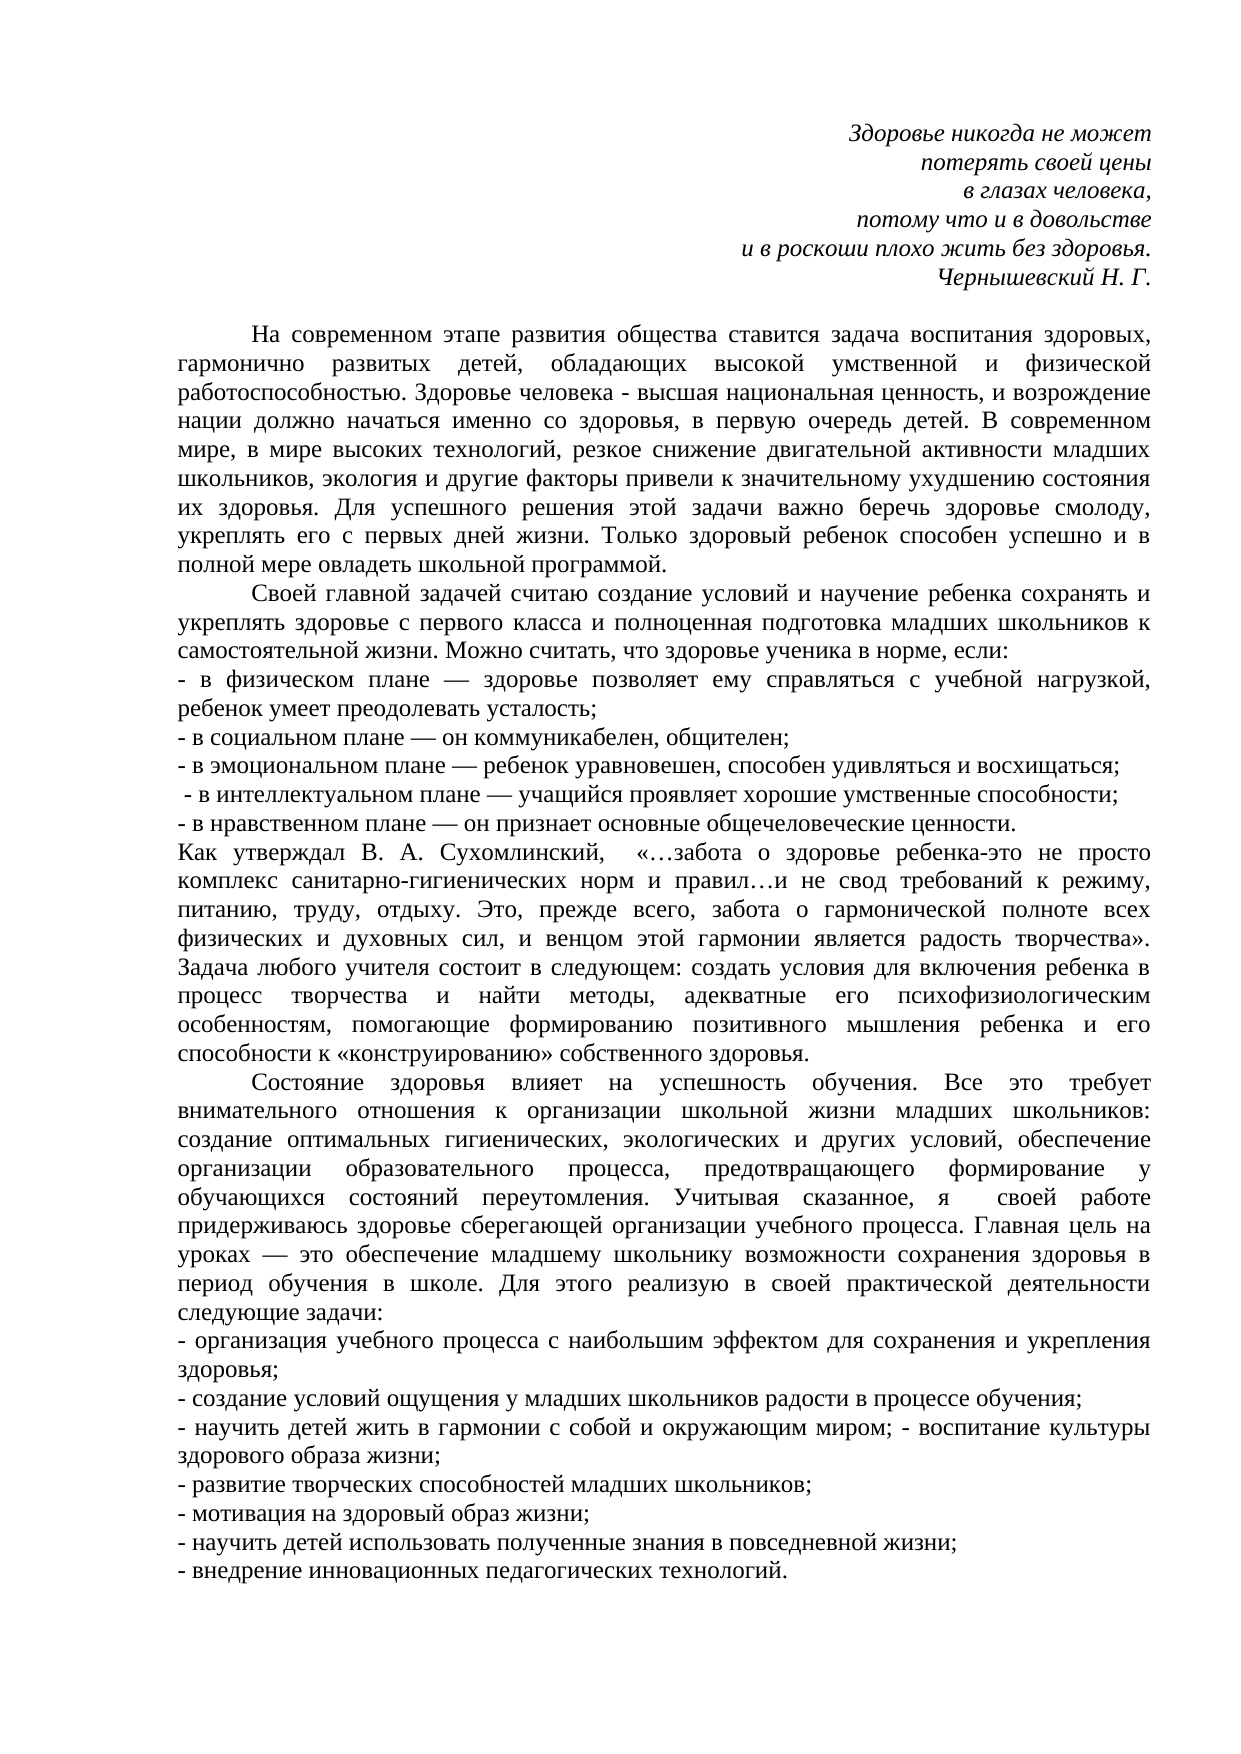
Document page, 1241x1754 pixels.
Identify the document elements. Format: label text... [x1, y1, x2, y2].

text - научить детей жить в гармонии с собой и окружающим миром; - воспитание культуры здорового образа жизни; [177, 1412, 1152, 1469]
text потерять своей цены [177, 147, 1152, 176]
text - в эмоциональном плане — ребенок уравновешен, способен удивляться и восхищаться; [177, 751, 1152, 779]
text - мотивация на здоровый образ жизни; [177, 1498, 1152, 1527]
text - внедрение инновационных педагогических технологий. [177, 1556, 1152, 1584]
text - научить детей использовать полученные знания в повседневной жизни; [177, 1527, 1152, 1556]
text Состояние здоровья влияет на успешность обучения. Все это требует внимательного отношения к организации школьной жизни младших школьников: создание оптимальных гигиенических, экологических и других условий, обеспечение организации образовательного процесса, предотвращающего формирование у обучающихся состояний переутомления. Учитывая сказанное, я своей работе придерживаюсь здоровье сберегающей организации учебного процесса. Главная цель на уроках — это обеспечение младшему школьнику возможности сохранения здоровья в период обучения в школе. Для этого реализую в своей практической деятельности следующие задачи: [177, 1067, 1152, 1326]
text Своей главной задачей считаю создание условий и научение ребенка сохранять и укреплять здоровье с первого класса и полноценная подготовка младших школьников к самостоятельной жизни. Можно считать, что здоровье ученика в норме, если: [177, 578, 1152, 664]
text На современном этапе развития общества ставится задача воспитания здоровых, гармонично развитых детей, обладающих высокой умственной и физической работоспособностью. Здоровье человека - высшая национальная ценность, и возрождение нации должно начаться именно со здоровья, в первую очередь детей. В современном мире, в мире высоких технологий, резкое снижение двигательной активности младших школьников, экология и другие факторы привели к значительному ухудшению состояния их здоровья. Для успешного решения этой задачи важно беречь здоровье смолоду, укреплять его с первых дней жизни. Только здоровый ребенок способен успешно и в полной мере овладеть школьной программой. [177, 319, 1152, 578]
text - развитие творческих способностей младших школьников; [177, 1469, 1152, 1498]
text и в роскоши плохо жить без здоровья. [177, 233, 1152, 262]
text Чернышевский Н. Г. [177, 262, 1152, 291]
text в глазах человека, [177, 176, 1152, 204]
text Здоровье никогда не может [177, 118, 1152, 147]
text - в нравственном плане — он признает основные общечеловеческие ценности. [177, 808, 1152, 837]
text - в социальном плане — он коммуникабелен, общителен; [177, 722, 1152, 751]
text потому что и в довольстве [177, 204, 1152, 233]
text - организация учебного процесса с наибольшим эффектом для сохранения и укрепления здоровья; [177, 1326, 1152, 1383]
text - создание условий ощущения у младших школьников радости в процессе обучения; [177, 1383, 1152, 1412]
text Как утверждал В. А. Сухомлинский, «…забота о здоровье ребенка-это не просто комплекс санитарно-гигиенических норм и правил…и не свод требований к режиму, питанию, труду, отдыху. Это, прежде всего, забота о гармонической полноте всех физических и духовных сил, и венцом этой гармонии является радость творчества». Задача любого учителя состоит в следующем: создать условия для включения ребенка в процесс творчества и найти методы, адекватные его психофизиологическим особенностям, помогающие формированию позитивного мышления ребенка и его способности к «конструированию» собственного здоровья. [177, 837, 1152, 1067]
text - в физическом плане — здоровье позволяет ему справляться с учебной нагрузкой, ребенок умеет преодолевать усталость; [177, 664, 1152, 722]
text - в интеллектуальном плане — учащийся проявляет хорошие умственные способности; [177, 779, 1152, 808]
